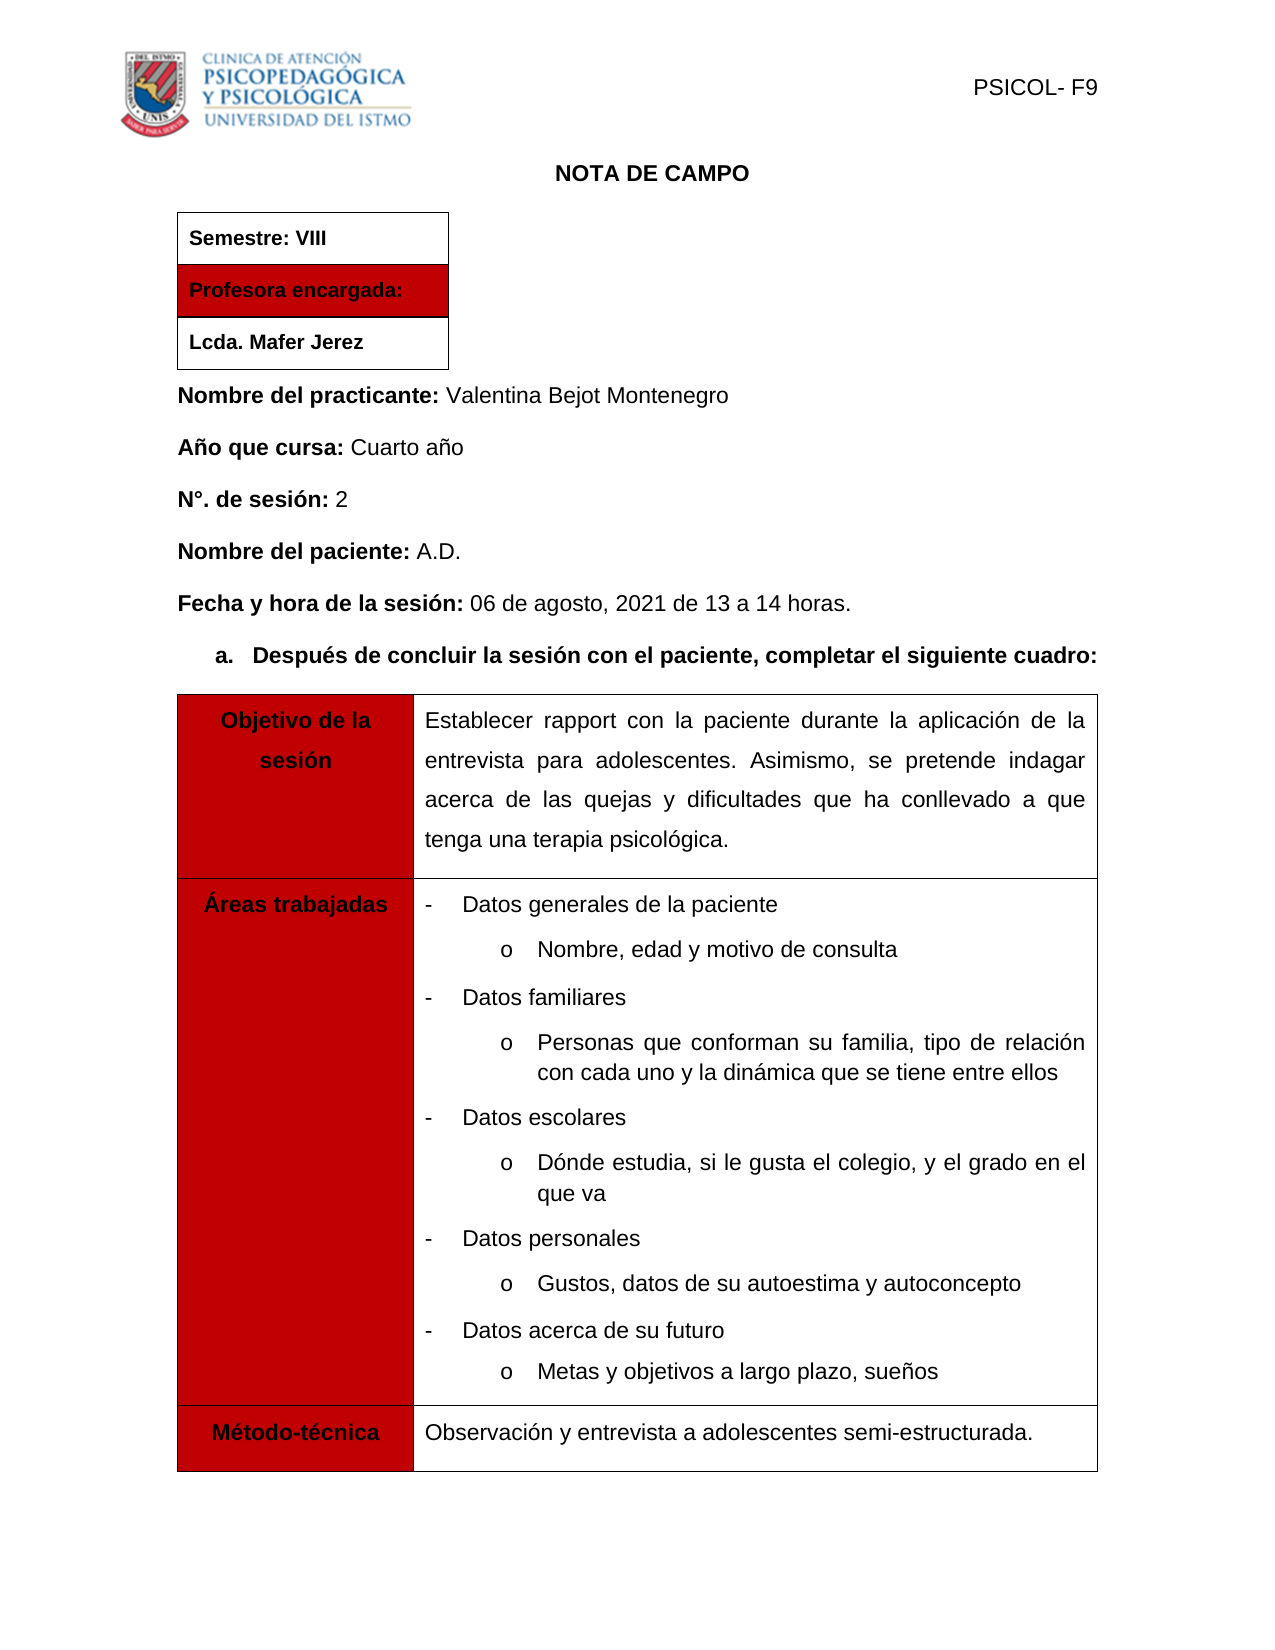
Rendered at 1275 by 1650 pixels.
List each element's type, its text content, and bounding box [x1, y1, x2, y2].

table_cell Profesora encargada: [178, 265, 448, 316]
table_header Semestre: VIII [178, 213, 448, 264]
text Fecha y hora de la sesión: 06 de agosto, 2021 de 13 a 14 horas. [177, 590, 1127, 616]
picture [65, 20, 437, 148]
text Año que cursa: Cuarto año [177, 434, 1127, 460]
table_cell Observación y entrevista a adolescentes semi-estructurada. [414, 1406, 1097, 1471]
table_cell Lcda. Mafer Jerez [178, 318, 448, 368]
table_header Objetivo de la sesión [178, 695, 413, 878]
table_cell Datos generales de la paciente Nombre, edad y motivo de consulta Datos familiares Personas que conforman su familia, tipo de relación con cada uno y la dinámica que se tiene entre ellos Datos escolares Dónde estudia, si le gusta el colegio, y el grado en el que va Datos personales Gustos, datos de su autoestima y autoconcepto Datos acerca de su futuro Metas y objetivos a largo plazo, sueños [414, 879, 1097, 1405]
text Nombre del practicante: Valentina Bejot Montenegro [177, 382, 1127, 408]
text N°. de sesión: 2 [177, 486, 1127, 512]
table_cell Método-técnica [178, 1406, 413, 1471]
text NOTA DE CAMPO [177, 160, 1127, 187]
table_header Establecer rapport con la paciente durante la aplicación de la entrevista para adolescentes. Asimismo, se pretende indagar acerca de las quejas y dificultades que ha conllevado a que tenga una terapia psicológica. [414, 695, 1097, 878]
list Después de concluir la sesión con el paciente, completar el siguiente cuadro: [215, 642, 1127, 668]
text Nombre del paciente: A.D. [177, 538, 1127, 564]
table_cell Áreas trabajadas [178, 879, 413, 1405]
